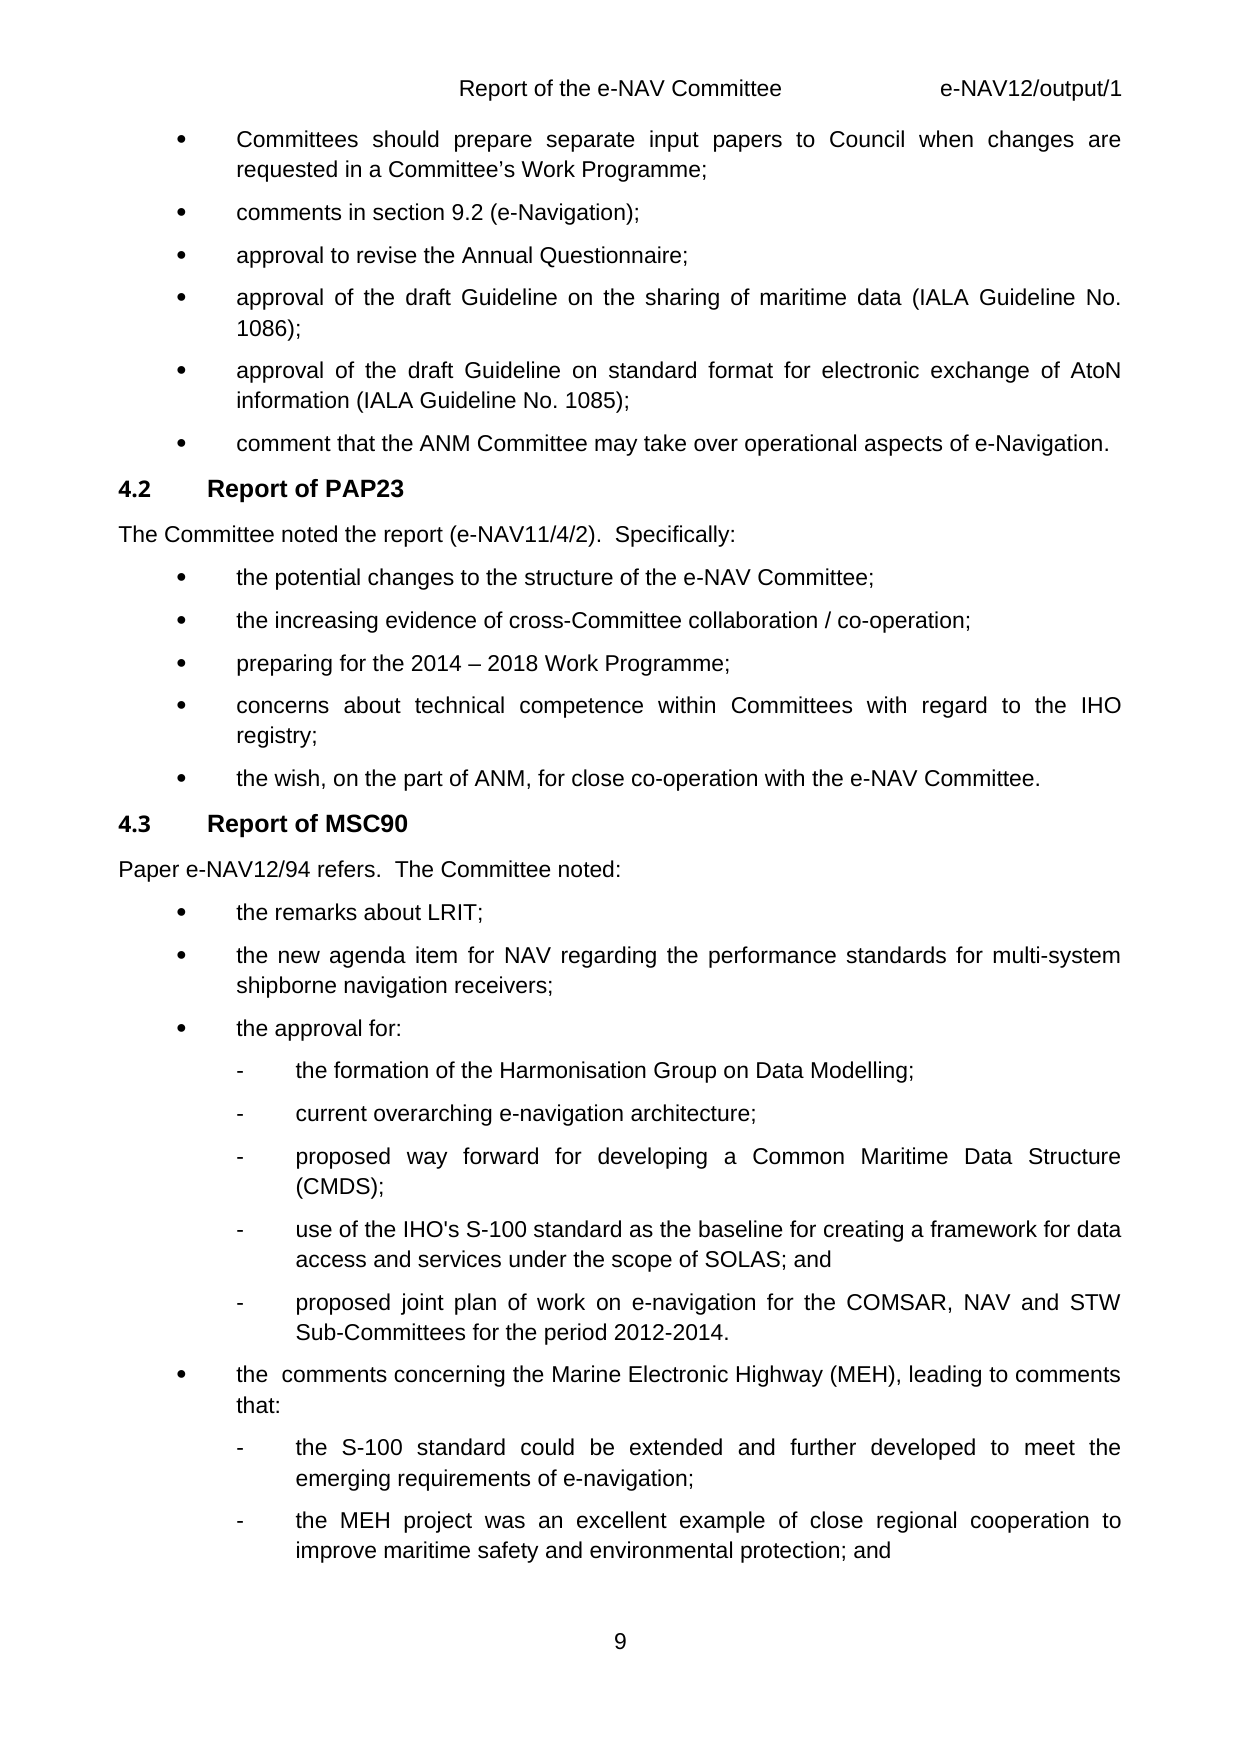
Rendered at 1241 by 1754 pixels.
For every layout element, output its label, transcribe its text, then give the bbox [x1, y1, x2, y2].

text the approval for: [177, 1014, 1122, 1041]
text Paper e-NAV12/94 refers. The Committee noted: [118, 856, 1122, 883]
text proposed way forward for developing a Common Maritime Data Structure (CMDS); [236, 1143, 1122, 1199]
text current overarching e-navigation architecture; [236, 1100, 1122, 1126]
text the potential changes to the structure of the e-NAV Committee; [177, 564, 1122, 590]
text approval of the draft Guideline on the sharing of maritime data (IALA Guideline No. 1086); [177, 284, 1122, 341]
text The Committee noted the report (e-NAV11/4/2). Specifically: [118, 521, 1122, 548]
text comment that the ANM Committee may take over operational aspects of e-Navigation. [177, 430, 1122, 457]
text the MEH project was an excellent example of close regional cooperation to improve maritime safety and environmental protection; and [236, 1507, 1122, 1564]
text the comments concerning the Marine Electronic Highway (MEH), leading to comments that: [177, 1361, 1122, 1418]
subtitle Report of PAP23 [118, 473, 1122, 504]
text preparing for the 2014 – 2018 Work Programme; [177, 649, 1122, 676]
text the new agenda item for NAV regarding the performance standards for multi-system shipborne navigation receivers; [177, 942, 1122, 998]
text the remarks about LRIT; [177, 899, 1122, 925]
subtitle Report of MSC90 [118, 808, 1122, 839]
text the formation of the Harmonisation Group on Data Modelling; [236, 1057, 1122, 1084]
text the wish, on the part of ANM, for close co-operation with the e-NAV Committee. [177, 765, 1122, 791]
text approval to revise the Annual Questionnaire; [177, 242, 1122, 268]
text concerns about technical competence within Committees with regard to the IHO registry; [177, 692, 1122, 749]
text proposed joint plan of work on e-navigation for the COMSAR, NAV and STW Sub-Committees for the period 2012-2014. [236, 1288, 1122, 1345]
text the increasing evidence of cross-Committee collaboration / co-operation; [177, 607, 1122, 633]
text approval of the draft Guideline on standard format for electronic exchange of AtoN information (IALA Guideline No. 1085); [177, 357, 1122, 414]
text use of the IHO's S-100 standard as the baseline for creating a framework for data access and services under the scope of SOLAS; and [236, 1216, 1122, 1272]
text comments in section 9.2 (e-Navigation); [177, 199, 1122, 225]
text the S-100 standard could be extended and further developed to meet the emerging requirements of e-navigation; [236, 1434, 1122, 1491]
text Committees should prepare separate input papers to Council when changes are requested in a Committee’s Work Programme; [177, 126, 1122, 183]
